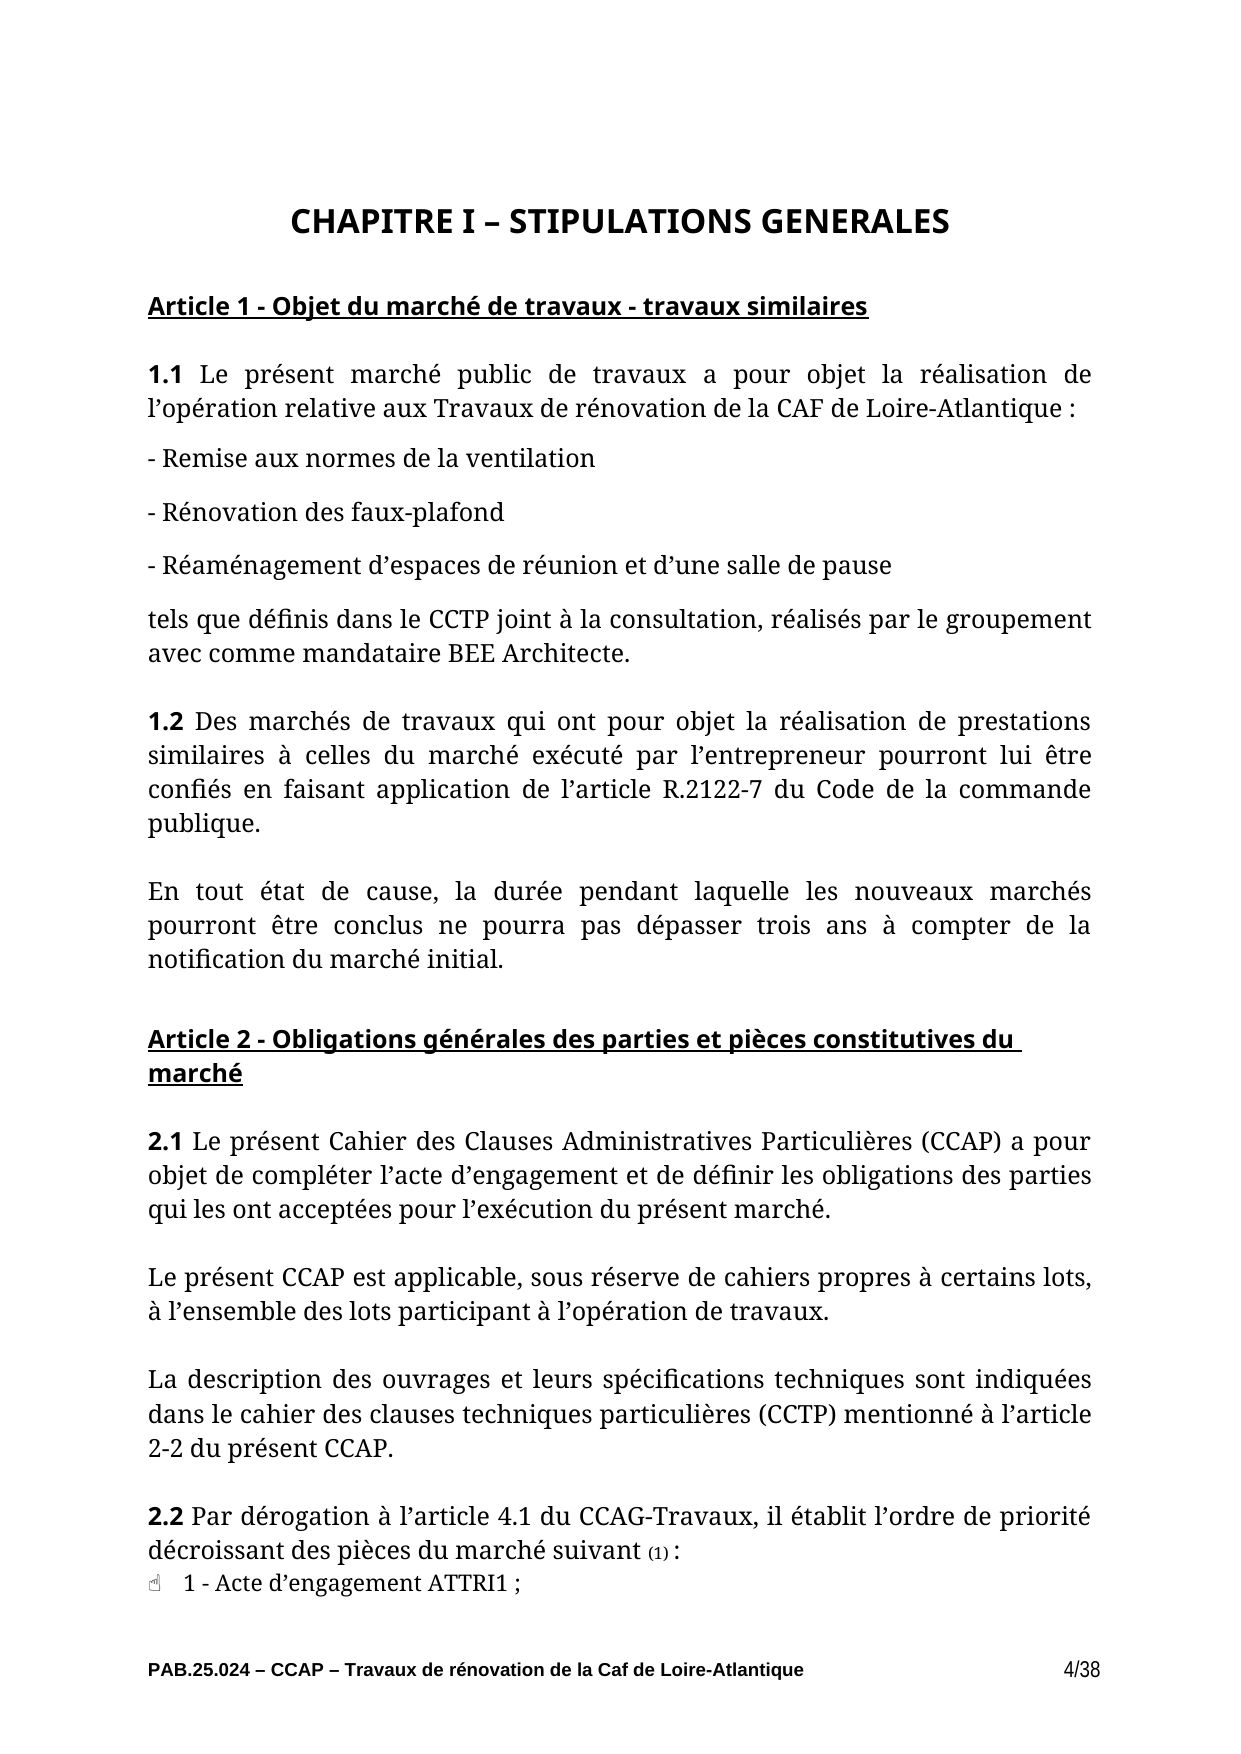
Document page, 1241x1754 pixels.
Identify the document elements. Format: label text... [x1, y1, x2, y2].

text tels que définis dans le CCTP joint à la consultation, réalisés par le groupement avec comme mandataire BEE Architecte. [148, 601, 1093, 669]
text - Réaménagement d’espaces de réunion et d’une salle de pause [148, 548, 1093, 582]
text Article 1 - Objet du marché de travaux - travaux similaires [148, 288, 1093, 322]
text 1.1 Le présent marché public de travaux a pour objet la réalisation de l’opération relative aux Travaux de rénovation de la CAF de Loire-Atlantique : [148, 356, 1093, 424]
text Le présent CCAP est applicable, sous réserve de cahiers propres à certains lots, à l’ensemble des lots participant à l’opération de travaux. [148, 1260, 1093, 1328]
text CHAPITRE I – STIPULATIONS GENERALES [148, 197, 1093, 243]
list 1 - Acte d’engagement ATTRI1 ; [148, 1567, 1093, 1598]
text 2.2 Par dérogation à l’article 4.1 du CCAG-Travaux, il établit l’ordre de priorité décroissant des pièces du marché suivant (1) : [148, 1498, 1093, 1567]
text Article 2 - Obligations générales des parties et pièces constitutives du marché [148, 1022, 1093, 1090]
text 2.1 Le présent Cahier des Clauses Administratives Particulières (CCAP) a pour objet de compléter l’acte d’engagement et de définir les obligations des parties qui les ont acceptées pour l’exécution du présent marché. [148, 1124, 1093, 1226]
text La description des ouvrages et leurs spécifications techniques sont indiquées dans le cahier des clauses techniques particulières (CCTP) mentionné à l’article 2-2 du présent CCAP. [148, 1362, 1093, 1464]
text - Rénovation des faux-plafond [148, 494, 1093, 529]
text - Remise aux normes de la ventilation [148, 441, 1093, 475]
text En tout état de cause, la durée pendant laquelle les nouveaux marchés pourront être conclus ne pourra pas dépasser trois ans à compter de la notification du marché initial. [148, 874, 1093, 976]
text 1.2 Des marchés de travaux qui ont pour objet la réalisation de prestations similaires à celles du marché exécuté par l’entrepreneur pourront lui être confiés en faisant application de l’article R.2122-7 du Code de la commande publique. [148, 704, 1093, 840]
